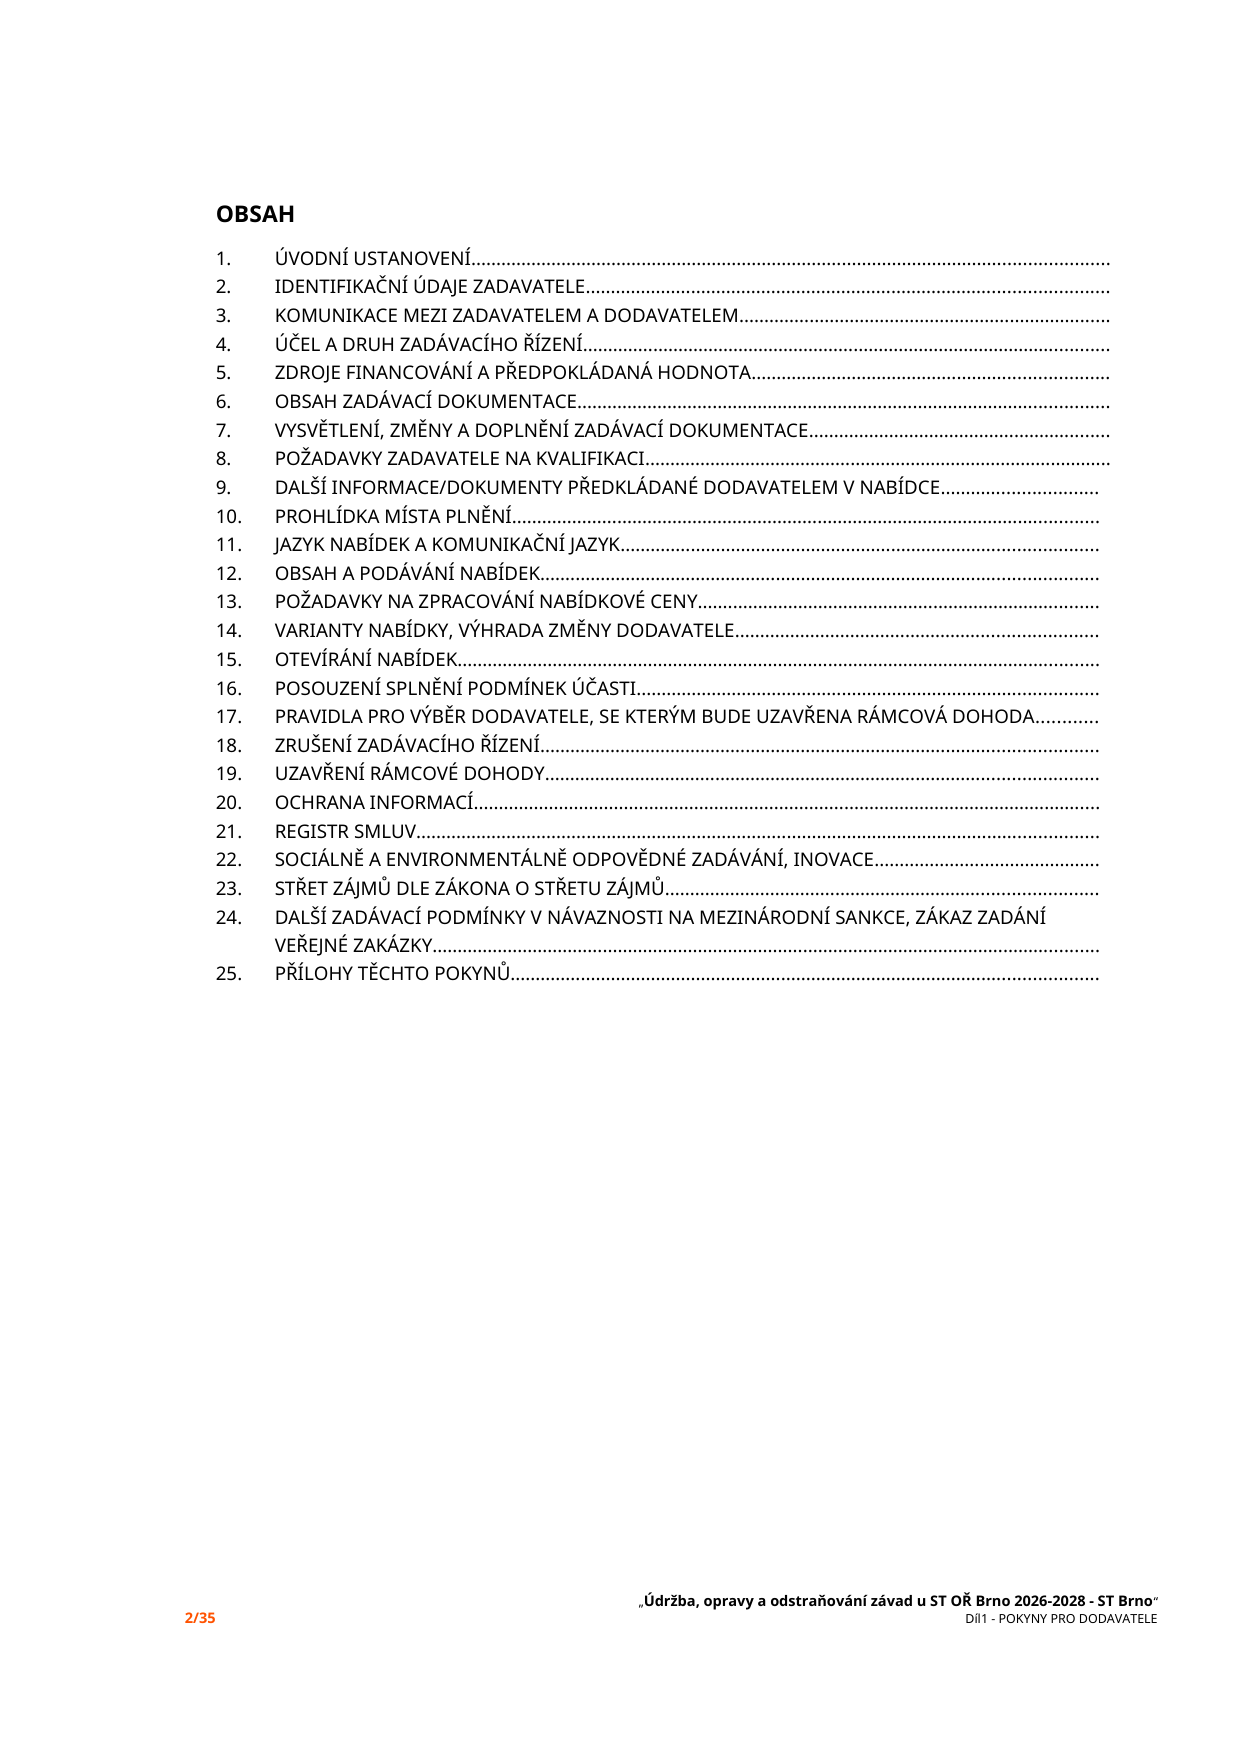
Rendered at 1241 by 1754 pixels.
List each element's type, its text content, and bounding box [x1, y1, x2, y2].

text 18. ZRUŠENÍ ZADÁVACÍHO ŘÍZENÍ 25 [216, 732, 1093, 758]
text 9. DALŠÍ INFORMACE/DOKUMENTY PŘEDKLÁDANÉ DODAVATELEM V NABÍDCE 19 [216, 474, 1093, 500]
text 22. SOCIÁLNĚ A ENVIRONMENTÁLNĚ ODPOVĚDNÉ ZADÁVÁNÍ, INOVACE 30 [216, 847, 1093, 872]
text 8. POŽADAVKY ZADAVATELE NA KVALIFIKACI 6 [216, 446, 1093, 471]
text 3. KOMUNIKACE MEZI ZADAVATELEM A DODAVATELEM 4 [216, 302, 1093, 328]
text 21. REGISTR SMLUV 29 [216, 818, 1093, 843]
text 24. DALŠÍ ZADÁVACÍ PODMÍNKY V NÁVAZNOSTI NA MEZINÁRODNÍ SANKCE, ZÁKAZ ZADÁNÍ VEŘEJNÉ ZAKÁZKY 31 [216, 904, 1093, 957]
text Obsah [216, 198, 1093, 229]
text 2. IDENTIFIKAČNÍ ÚDAJE ZADAVATELE 3 [216, 274, 1093, 299]
text 25. PŘÍLOHY TĚCHTO POKYNŮ 33 [216, 960, 1093, 986]
text 19. UZAVŘENÍ RÁMCOVÉ DOHODY 25 [216, 761, 1093, 786]
text 14. VARIANTY NABÍDKY, VÝHRADA ZMĚNY DODAVATELE 24 [216, 617, 1093, 643]
text 11. JAZYK NABÍDEK A KOMUNIKAČNÍ JAZYK 20 [216, 532, 1093, 557]
text 20. OCHRANA INFORMACÍ 29 [216, 789, 1093, 815]
text 1. ÚVODNÍ USTANOVENÍ 3 [216, 245, 1093, 271]
text 6. OBSAH ZADÁVACÍ DOKUMENTACE 5 [216, 388, 1093, 414]
text 12. OBSAH A PODÁVÁNÍ NABÍDEK 21 [216, 560, 1093, 586]
text 23. STŘET ZÁJMŮ DLE ZÁKONA O STŘETU ZÁJMŮ 31 [216, 875, 1093, 901]
text 17. PRAVIDLA PRO VÝBĚR DODAVATELE, SE KTERÝM BUDE UZAVŘENA RÁMCOVÁ DOHODA 25 [216, 703, 1093, 729]
text 15. OTEVÍRÁNÍ NABÍDEK 24 [216, 646, 1093, 672]
text 4. ÚČEL A DRUH ZADÁVACÍHO ŘÍZENÍ 4 [216, 331, 1093, 357]
text 10. PROHLÍDKA MÍSTA PLNĚNÍ 20 [216, 503, 1093, 528]
text 7. VYSVĚTLENÍ, ZMĚNY A DOPLNĚNÍ ZADÁVACÍ DOKUMENTACE 6 [216, 417, 1093, 442]
text 13. POŽADAVKY NA ZPRACOVÁNÍ NABÍDKOVÉ CENY 23 [216, 589, 1093, 614]
text 5. ZDROJE FINANCOVÁNÍ A PŘEDPOKLÁDANÁ HODNOTA 5 [216, 360, 1093, 385]
text 16. POSOUZENÍ SPLNĚNÍ PODMÍNEK ÚČASTI 24 [216, 675, 1093, 700]
